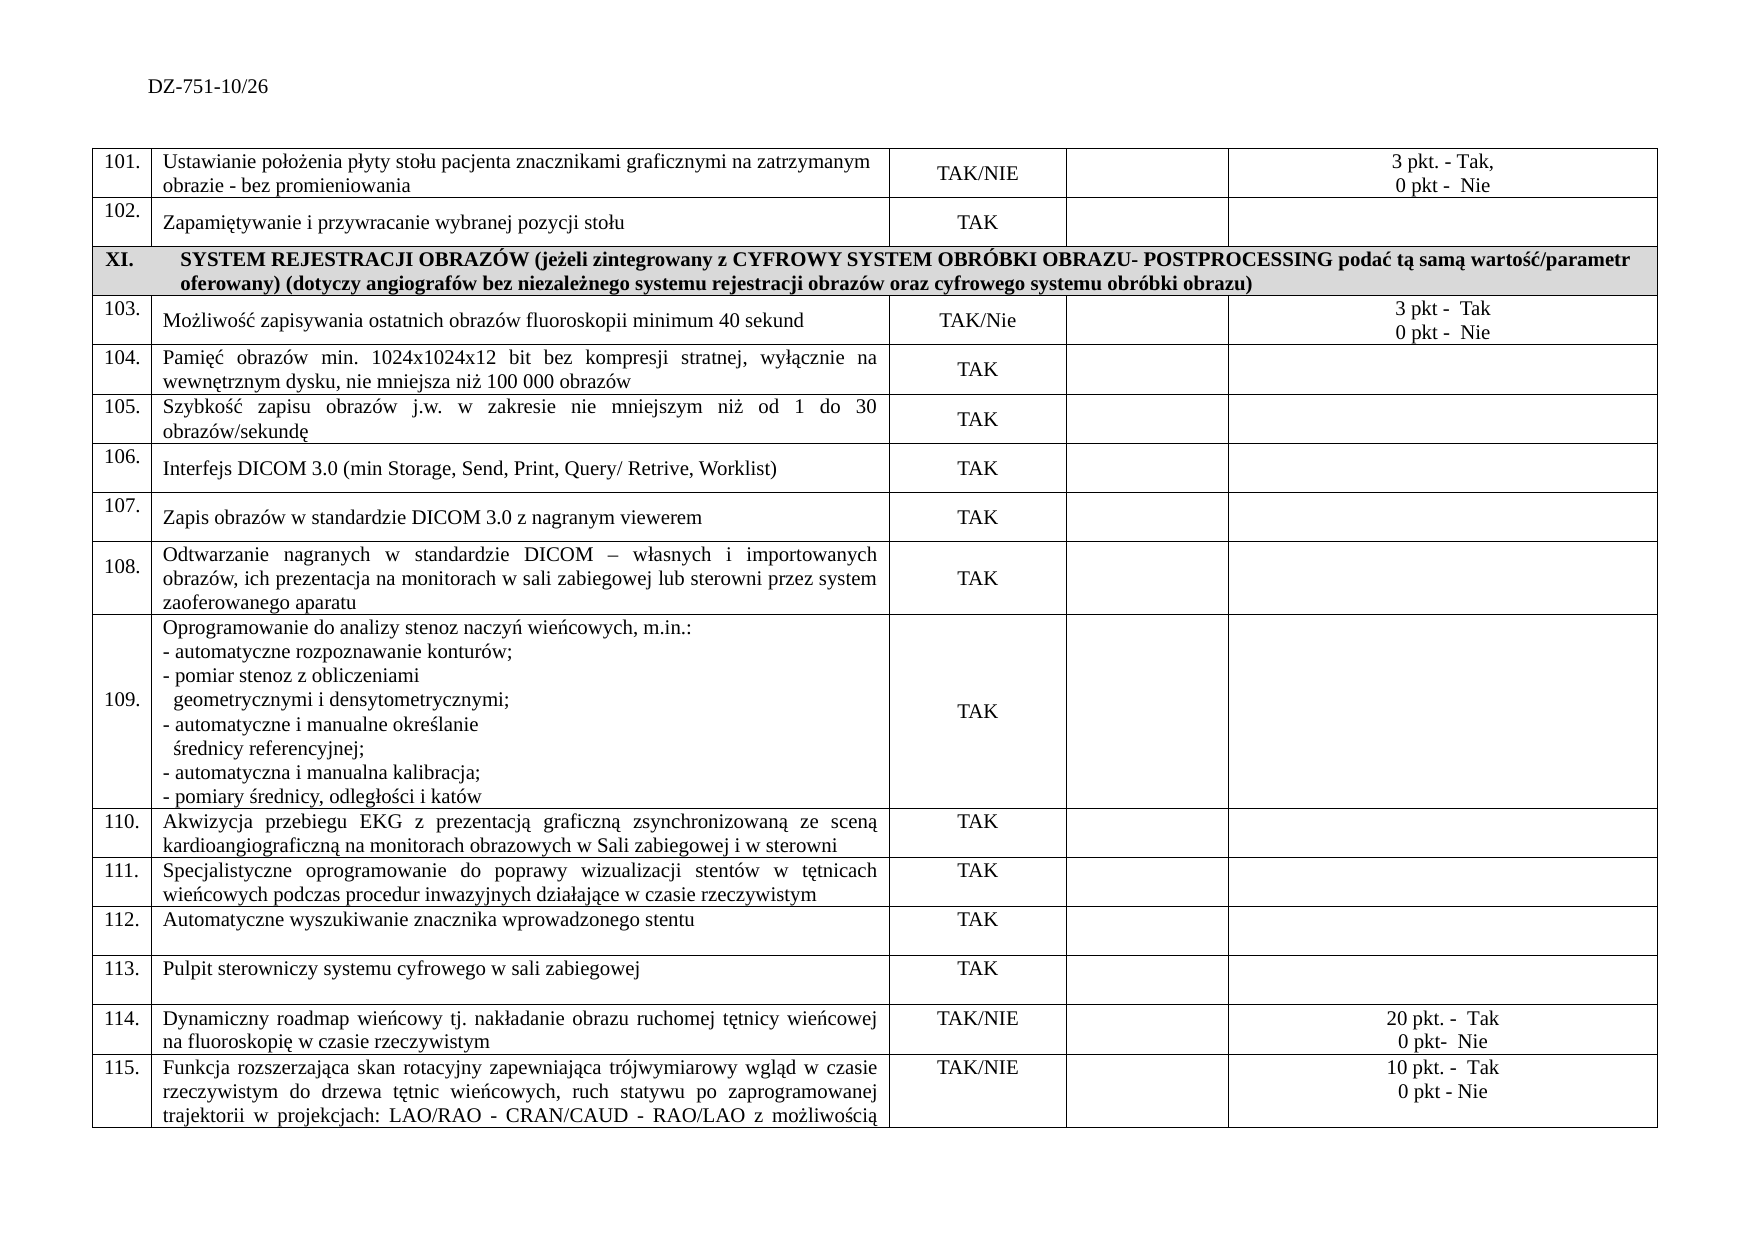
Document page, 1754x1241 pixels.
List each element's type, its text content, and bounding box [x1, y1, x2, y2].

table_cell TAK [890, 956, 1066, 1004]
table_cell 20 pkt. - Tak 0 pkt- Nie [1229, 1005, 1657, 1053]
table_cell [1067, 345, 1228, 393]
table_cell Dynamiczny roadmap wieńcowy tj. nakładanie obrazu ruchomej tętnicy wieńcowej na fluoroskopię w czasie rzeczywistym [152, 1005, 889, 1053]
table_cell TAK/Nie [890, 296, 1066, 344]
table_cell 3 pkt. - Tak, 0 pkt - Nie [1229, 149, 1657, 197]
table_cell [1067, 395, 1228, 443]
table_cell [93, 296, 151, 344]
table_cell [1067, 296, 1228, 344]
table_cell [1067, 149, 1228, 197]
table_cell [93, 542, 151, 614]
table_cell Interfejs DICOM 3.0 (min Storage, Send, Print, Query/ Retrive, Worklist) [152, 444, 889, 492]
table_cell [1067, 1005, 1228, 1053]
table_cell TAK [890, 444, 1066, 492]
table_cell TAK [890, 542, 1066, 614]
table_cell Możliwość zapisywania ostatnich obrazów fluoroskopii minimum 40 sekund [152, 296, 889, 344]
table_cell TAK [890, 198, 1066, 246]
table_cell [1067, 615, 1228, 808]
table_cell Pulpit sterowniczy systemu cyfrowego w sali zabiegowej [152, 956, 889, 1004]
table_cell [1229, 198, 1657, 246]
table_cell Automatyczne wyszukiwanie znacznika wprowadzonego stentu [152, 907, 889, 955]
table_cell [93, 1005, 151, 1053]
table_cell TAK [890, 907, 1066, 955]
table_cell [1067, 858, 1228, 906]
table_cell [93, 956, 151, 1004]
table_cell TAK [890, 615, 1066, 808]
table_cell Szybkość zapisu obrazów j.w. w zakresie nie mniejszym niż od 1 do 30 obrazów/sekundę [152, 395, 889, 443]
table_cell [93, 395, 151, 443]
table_cell Akwizycja przebiegu EKG z prezentacją graficzną zsynchronizowaną ze sceną kardioangiograficzną na monitorach obrazowych w Sali zabiegowej i w sterowni [152, 809, 889, 857]
table_cell [1067, 907, 1228, 955]
table_cell [93, 809, 151, 857]
table_cell [93, 1055, 151, 1127]
table_cell [93, 615, 151, 808]
table_cell SYSTEM REJESTRACJI OBRAZÓW (jeżeli zintegrowany z CYFROWY SYSTEM OBRÓBKI OBRAZU- POSTPROCESSING podać tą samą wartość/parametr oferowany) (dotyczy angiografów bez niezależnego systemu rejestracji obrazów oraz cyfrowego systemu obróbki obrazu) [93, 247, 1657, 295]
table_cell [93, 198, 151, 246]
table_cell [1229, 444, 1657, 492]
table_cell TAK [890, 395, 1066, 443]
table_cell Pamięć obrazów min. 1024x1024x12 bit bez kompresji stratnej, wyłącznie na wewnętrznym dysku, nie mniejsza niż 100 000 obrazów [152, 345, 889, 393]
table_cell [1229, 809, 1657, 857]
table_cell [1229, 1055, 1657, 1127]
table_cell TAK [890, 493, 1066, 541]
table_cell Oprogramowanie do analizy stenoz naczyń wieńcowych, m.in.: - automatyczne rozpoznawanie konturów; - pomiar stenoz z obliczeniami geometrycznymi i densytometrycznymi; - automatyczne i manualne określanie średnicy referencyjnej; - automatyczna i manualna kalibracja; - pomiary średnicy, odległości i katów [152, 615, 889, 808]
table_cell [152, 1055, 889, 1127]
table_cell TAK [890, 809, 1066, 857]
table_cell TAK [890, 858, 1066, 906]
table_cell [1229, 493, 1657, 541]
table_cell [1229, 542, 1657, 614]
table_cell TAK/NIE [890, 1055, 1066, 1127]
table_cell Zapis obrazów w standardzie DICOM 3.0 z nagranym viewerem [152, 493, 889, 541]
table_cell [1229, 858, 1657, 906]
table_cell [93, 907, 151, 955]
table_cell [93, 858, 151, 906]
table_cell [93, 345, 151, 393]
table_cell [1067, 956, 1228, 1004]
table_cell [1229, 395, 1657, 443]
table_cell [1067, 444, 1228, 492]
table_cell Odtwarzanie nagranych w standardzie DICOM – własnych i importowanych obrazów, ich prezentacja na monitorach w sali zabiegowej lub sterowni przez system zaoferowanego aparatu [152, 542, 889, 614]
table_cell [93, 493, 151, 541]
table_cell Specjalistyczne oprogramowanie do poprawy wizualizacji stentów w tętnicach wieńcowych podczas procedur inwazyjnych działające w czasie rzeczywistym [152, 858, 889, 906]
table_cell TAK/NIE [890, 1005, 1066, 1053]
table_cell Zapamiętywanie i przywracanie wybranej pozycji stołu [152, 198, 889, 246]
table_cell [1229, 615, 1657, 808]
table_cell [1229, 956, 1657, 1004]
table_cell Ustawianie położenia płyty stołu pacjenta znacznikami graficznymi na zatrzymanym obrazie - bez promieniowania [152, 149, 889, 197]
table_cell [1229, 907, 1657, 955]
table_cell TAK/NIE [890, 149, 1066, 197]
table_cell TAK [890, 345, 1066, 393]
table_cell [93, 444, 151, 492]
table_cell [1229, 345, 1657, 393]
table_cell [1067, 493, 1228, 541]
table_cell [1067, 198, 1228, 246]
table_cell [1067, 542, 1228, 614]
table_cell [1067, 1055, 1228, 1127]
table_cell [93, 149, 151, 197]
table_cell [1067, 809, 1228, 857]
table_cell 3 pkt - Tak 0 pkt - Nie [1229, 296, 1657, 344]
